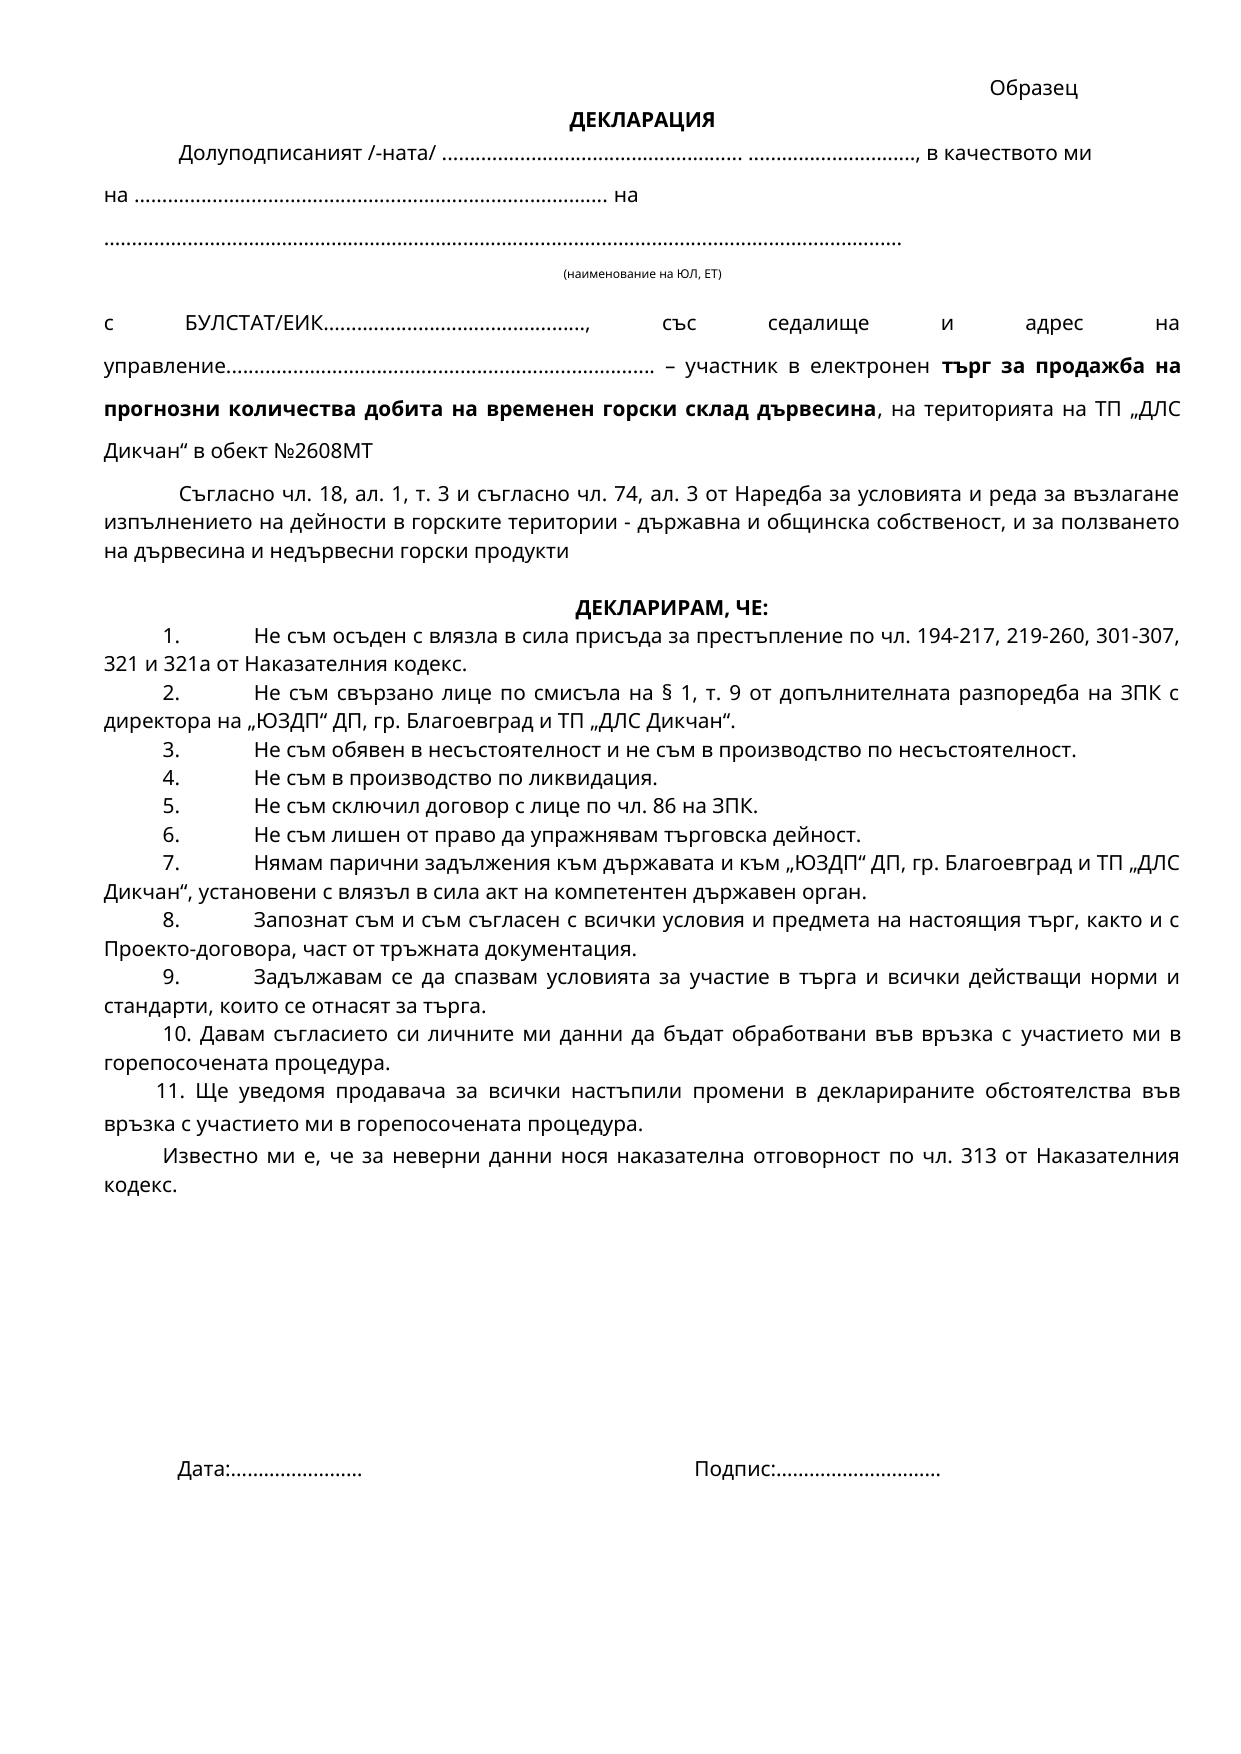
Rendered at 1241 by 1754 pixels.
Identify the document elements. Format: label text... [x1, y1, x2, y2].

text Съгласно чл. 18, ал. 1, т. 3 и съгласно чл. 74, ал. 3 от Наредба за условията и реда за възлагане изпълнението на дейности в горските територии - държавна и общинска собственост, и за ползването на дървесина и недървесни горски продукти [103, 479, 1181, 564]
list Не съм в производство по ликвидация. [103, 763, 1181, 792]
text 11. Ще уведомя продавача за всички настъпили промени в декларираните обстоятелства във връзка с участието ми в горепосочената процедура. [103, 1076, 1181, 1137]
list Нямам парични задължения към държавата и към „ЮЗДП“ ДП, гр. Благоевград и ТП „ДЛС Дикчан“, установени с влязъл в сила акт на компетентен държавен орган. [103, 848, 1181, 905]
text 10. Давам съгласието си личните ми данни да бъдат обработвани във връзка с участието ми в горепосочената процедура. [103, 1019, 1181, 1076]
text ДЕКЛАРИРАМ, ЧЕ: [103, 593, 1181, 621]
text Дата:…………………… Подпис:………………………… [103, 1454, 1181, 1482]
list Не съм лишен от право да упражнявам търговска дейност. [103, 820, 1181, 848]
text Известно ми е, че за неверни данни нося наказателна отговорност по чл. 313 от Наказателния кодекс. [103, 1141, 1181, 1198]
text ..........................…………………………………………...................................................................... [103, 223, 1181, 252]
list Не съм осъден с влязла в сила присъда за престъпление по чл. 194-217, 219-260, 301-307, 321 и 321а от Наказателния кодекс. [103, 621, 1181, 678]
text с БУЛСТАТ/ЕИК..............................................., със седалище и адрес на управление............................................................................. – участник в електронен търг за продажба на прогнозни количества добита на временен горски склад дървесина, на територията на ТП „ДЛС Дикчан“ в обект №2608МТ [103, 308, 1181, 465]
list Не съм сключил договор с лице по чл. 86 на ЗПК. [103, 792, 1181, 820]
text ДЕКЛАРАЦИЯ [103, 105, 1181, 134]
text Образец [103, 73, 1181, 101]
list Не съм свързано лице по смисъла на § 1, т. 9 от допълнителната разпоредба на ЗПК с директора на „ЮЗДП“ ДП, гр. Благоевград и ТП „ДЛС Дикчан“. [103, 678, 1181, 735]
text (наименование на ЮЛ, ЕТ) [103, 266, 1181, 294]
text Долуподписаният /-ната/ ...................................................... .............................., в качеството ми на ..................................................................................... на [103, 138, 1181, 209]
list Не съм обявен в несъстоятелност и не съм в производство по несъстоятелност. [103, 735, 1181, 763]
list Задължавам се да спазвам условията за участие в търга и всички действащи норми и стандарти, които се отнасят за търга. [103, 962, 1181, 1019]
list Запознат съм и съм съгласен с всички условия и предмета на настоящия търг, както и с Проекто-договора, част от тръжната документация. [103, 905, 1181, 962]
